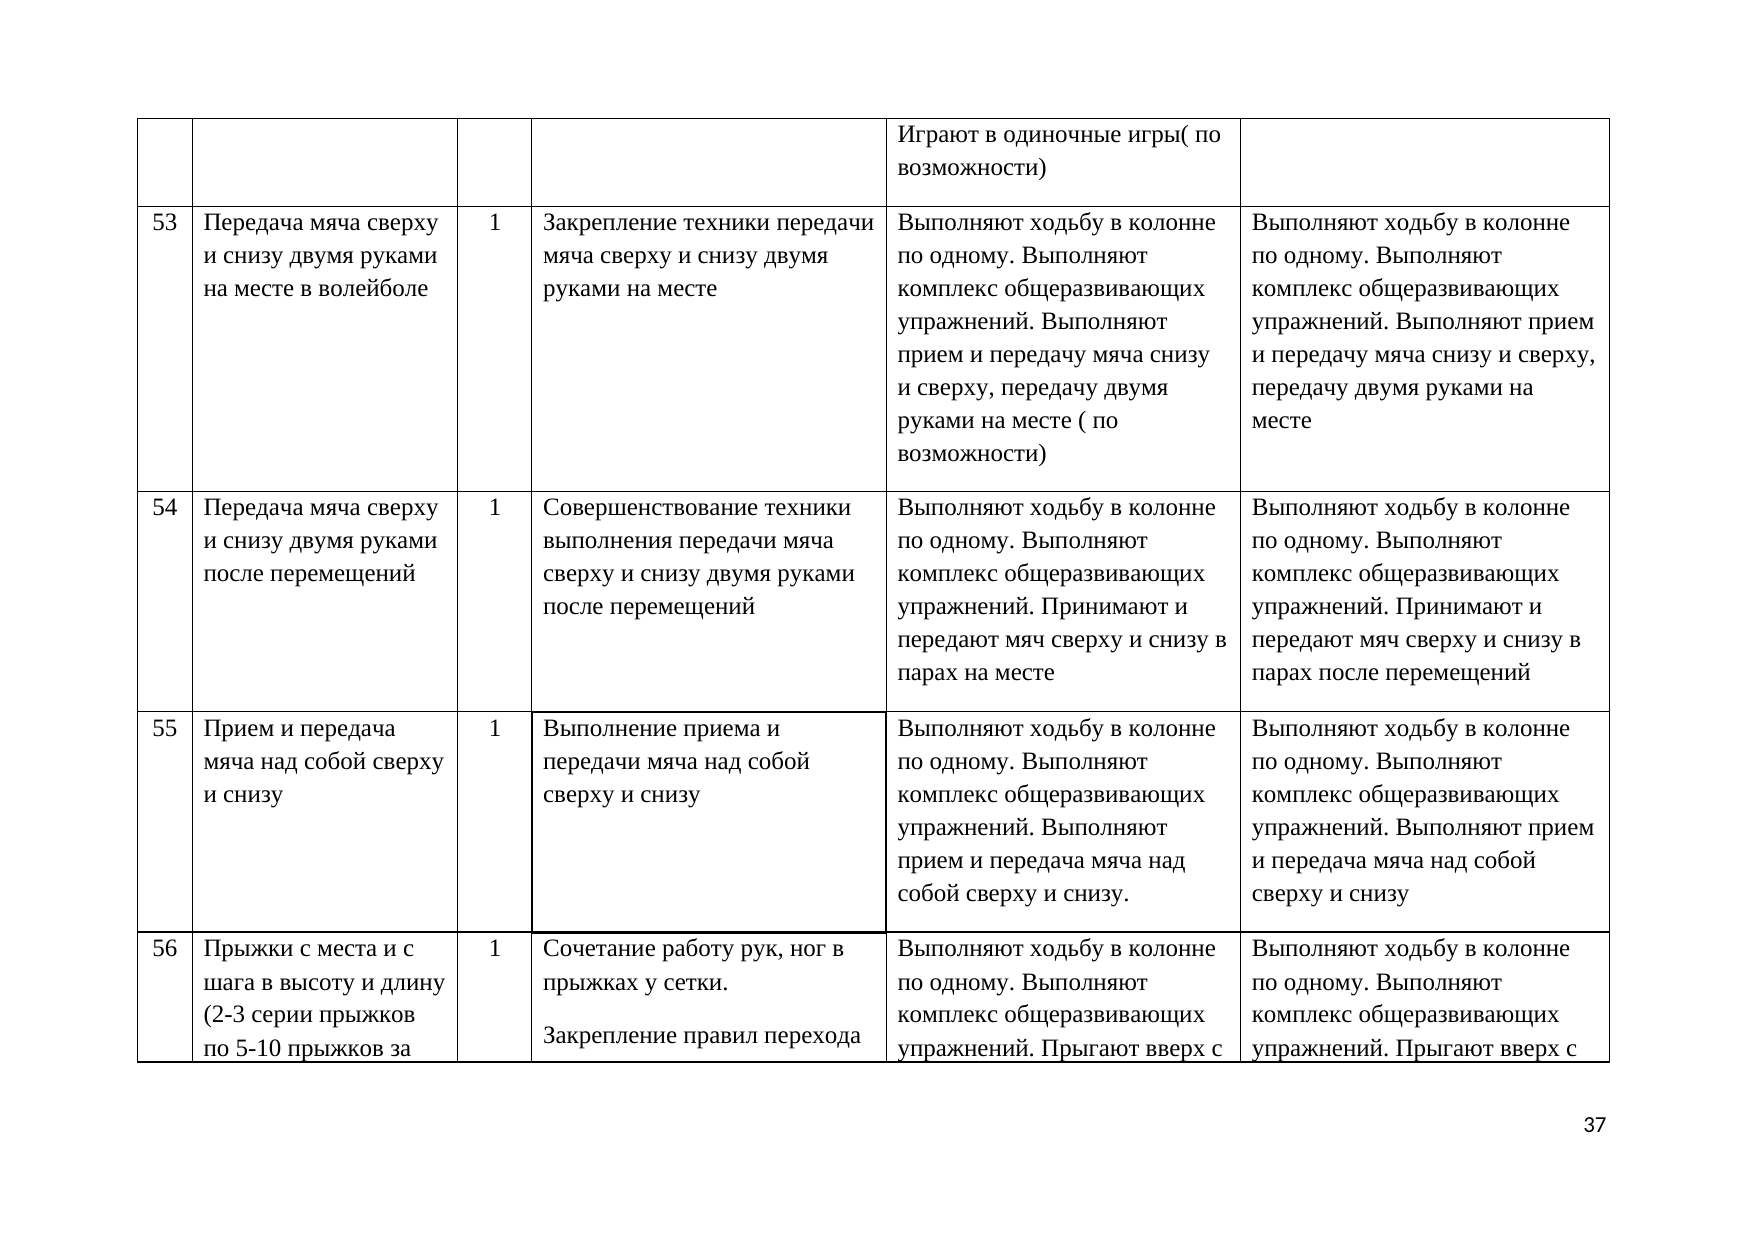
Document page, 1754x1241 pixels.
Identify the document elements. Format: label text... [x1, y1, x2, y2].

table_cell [1241, 933, 1609, 1061]
table_cell 53 [138, 207, 192, 491]
table_cell 1 [458, 492, 531, 711]
table_cell 56 [138, 933, 192, 1061]
table_cell 55 [138, 712, 192, 931]
table_cell Выполняют ходьбу в колонне по одному. Выполняют комплекс общеразвивающих упражнений. Выполняют прием и передачу мяча снизу и сверху, передачу двумя руками на месте ( по возможности) [887, 207, 1240, 491]
table_cell 54 [138, 492, 192, 711]
table_cell Выполнение приема и передачи мяча над собой сверху и снизу [533, 713, 885, 931]
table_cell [193, 119, 457, 206]
table_cell 1 [458, 119, 531, 206]
table_cell Совершенствование техники выполнения передачи мяча сверху и снизу двумя руками после перемещений [532, 492, 886, 711]
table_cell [532, 934, 886, 1061]
table_cell Прием и передача мяча над собой сверху и снизу [193, 712, 457, 931]
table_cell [193, 933, 457, 1061]
table_cell 1 [458, 933, 531, 1061]
table_cell Передача мяча сверху и снизу двумя руками после перемещений [193, 492, 457, 711]
table_cell Выполняют ходьбу в колонне по одному. Выполняют комплекс общеразвивающих упражнений. Принимают и передают мяч сверху и снизу в парах после перемещений [1241, 492, 1609, 711]
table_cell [887, 933, 1240, 1061]
table_cell 52 [138, 119, 192, 206]
table_cell 1 [458, 712, 531, 931]
table_cell Выполняют ходьбу в колонне по одному. Выполняют комплекс общеразвивающих упражнений. Выполняют прием и передача мяча над собой сверху и снизу. [887, 712, 1240, 931]
table_cell Выполняют ходьбу в колонне по одному. Выполняют комплекс общеразвивающих упражнений. Выполняют прием и передача мяча над собой сверху и снизу [1241, 712, 1609, 931]
table_cell Выполняют ходьбу в колонне по одному. Выполняют комплекс общеразвивающих упражнений. Принимают и передают мяч сверху и снизу в парах на месте [887, 492, 1240, 711]
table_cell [887, 119, 1240, 206]
table_cell Выполняют ходьбу в колонне по одному. Выполняют комплекс общеразвивающих упражнений. Выполняют прием и передачу мяча снизу и сверху, передачу двумя руками на месте [1241, 207, 1609, 491]
table_cell 1 [458, 207, 531, 491]
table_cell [1241, 119, 1609, 206]
table_cell Передача мяча сверху и снизу двумя руками на месте в волейболе [193, 207, 457, 491]
table_cell Закрепление техники передачи мяча сверху и снизу двумя руками на месте [532, 207, 886, 491]
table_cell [532, 119, 886, 206]
